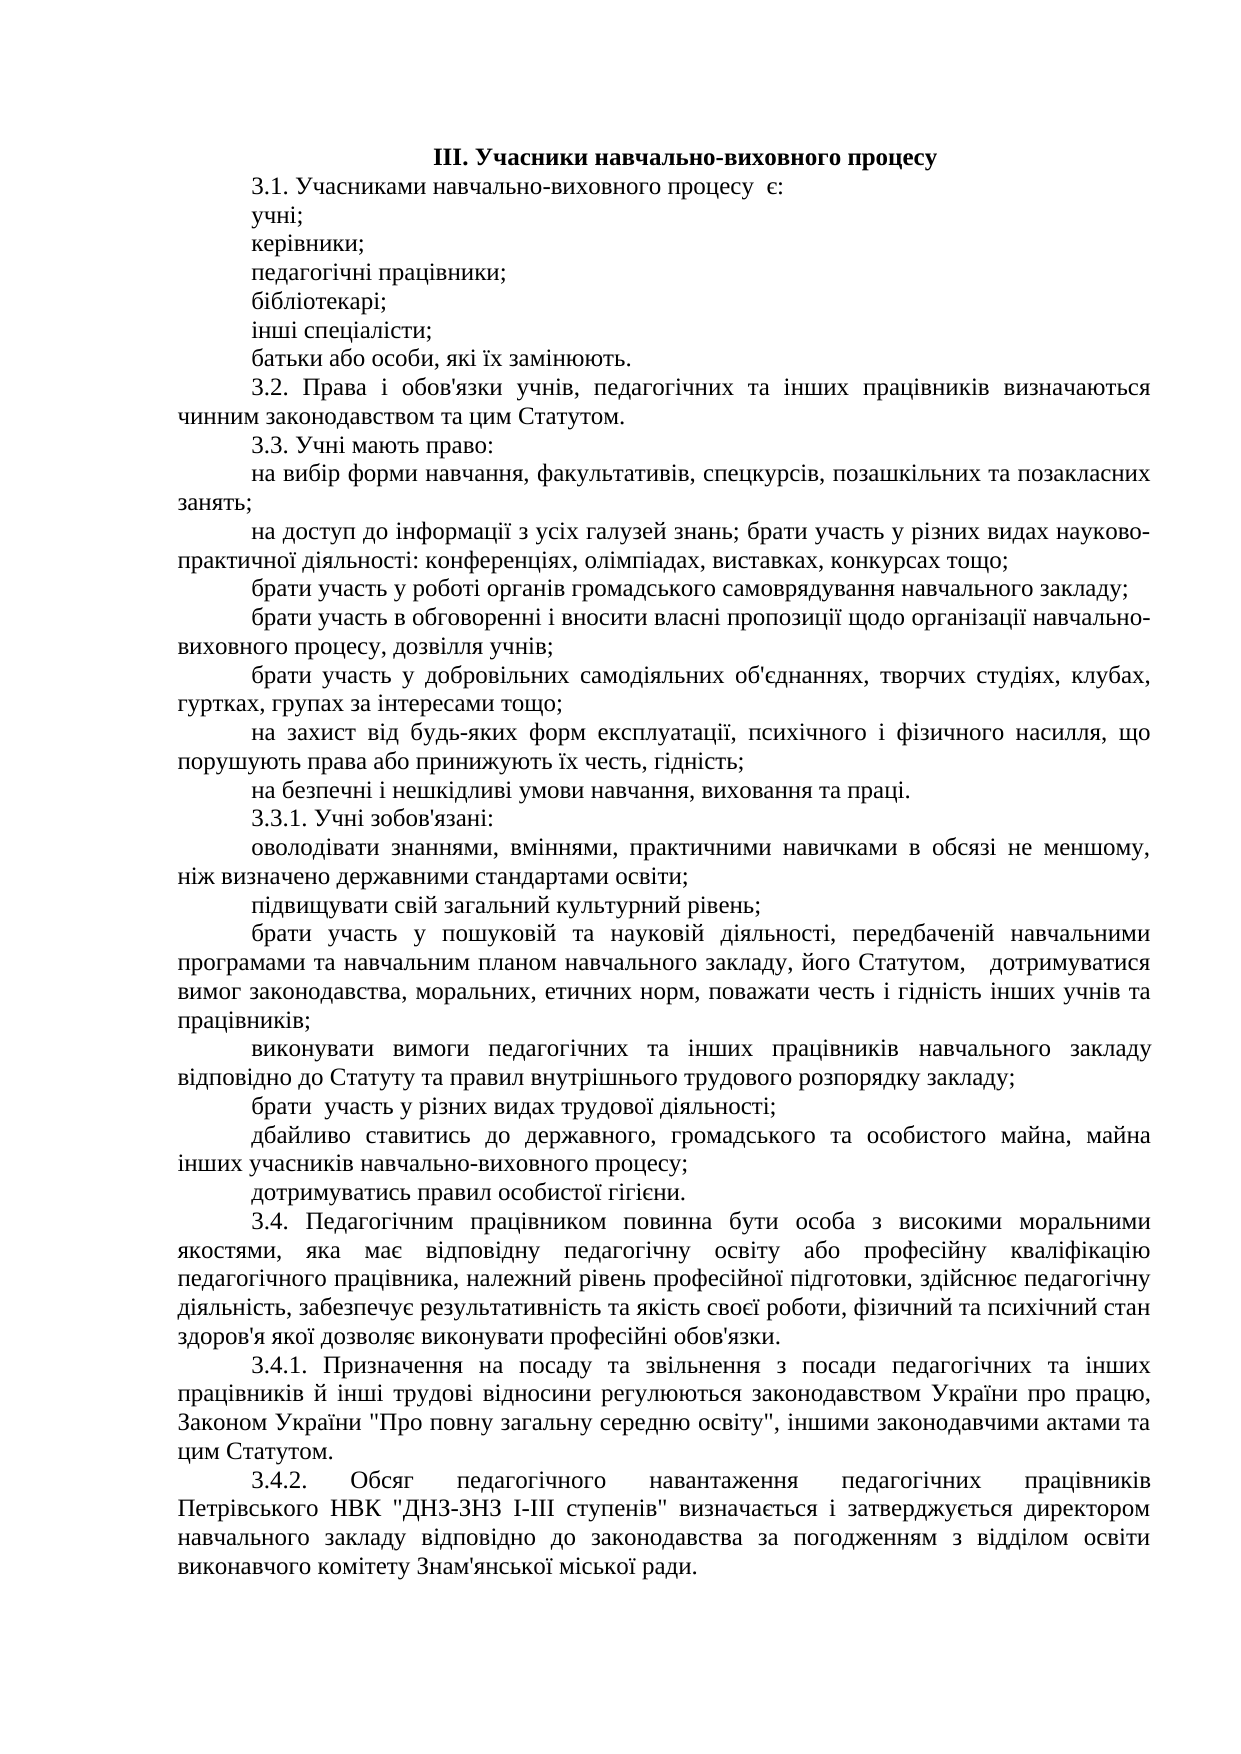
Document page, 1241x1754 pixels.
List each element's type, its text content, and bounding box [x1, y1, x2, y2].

text підвищувати свій загальний культурний рівень; [177, 890, 1152, 918]
text дбайливо ставитись до державного, громадського та особистого майна, майна інших учасників навчально-виховного процесу; [177, 1120, 1152, 1177]
text керівники; [177, 228, 1152, 257]
text учні; [177, 200, 1152, 228]
text бібліотекарі; [177, 286, 1152, 315]
text брати участь в обговоренні і вносити власні пропозиції щодо організації навчально-виховного процесу, дозвілля учнів; [177, 602, 1152, 660]
text 3.3. Учні мають право: [177, 430, 1152, 458]
text 3.2. Права і обов'язки учнів, педагогічних та інших працівників визначаються чинним законодавством та цим Статутом. [177, 372, 1152, 430]
text дотримуватись правил особистої гігієни. [177, 1177, 1152, 1206]
text брати участь у пошуковій та науковій діяльності, передбаченій навчальними програмами та навчальним планом навчального закладу, його Статутом, дотримуватися вимог законодавства, моральних, етичних норм, поважати честь і гідність інших учнів та працівників; [177, 918, 1152, 1033]
text на захист від будь-яких форм експлуатації, психічного і фізичного насилля, що порушують права або принижують їх честь, гідність; [177, 717, 1152, 775]
text інші спеціалісти; [177, 315, 1152, 343]
text оволодівати знаннями, вміннями, практичними навичками в обсязі не меншому, ніж визначено державними стандартами освіти; [177, 832, 1152, 890]
text 3.4. Педагогічним працівником повинна бути особа з високими моральними якостями, яка має відповідну педагогічну освіту або професійну кваліфікацію педагогічного працівника, належний рівень професійної підготовки, здійснює педагогічну діяльність, забезпечує результативність та якість своєї роботи, фізичний та психічний стан здоров'я якої дозволяє виконувати професійні обов'язки. [177, 1206, 1152, 1350]
text брати участь у різних видах трудової діяльності; [177, 1091, 1152, 1120]
text батьки або особи, які їх замінюють. [177, 343, 1152, 372]
text педагогічні працівники; [177, 257, 1152, 286]
text брати участь у добровільних самодіяльних об'єднаннях, творчих студіях, клубах, гуртках, групах за інтересами тощо; [177, 660, 1152, 717]
text на вибір форми навчання, факультативів, спецкурсів, позашкільних та позакласних занять; [177, 458, 1152, 516]
text брати участь у роботі органів громадського самоврядування навчального закладу; [177, 573, 1152, 602]
text III. Учасники навчально-виховного процесу [177, 142, 1152, 171]
text 3.4.1. Призначення на посаду та звільнення з посади педагогічних та інших працівників й інші трудові відносини регулюються законодавством України про працю, Законом України "Про повну загальну середню освіту", іншими законодавчими актами та цим Статутом. [177, 1350, 1152, 1465]
text на безпечні і нешкідливі умови навчання, виховання та праці. [177, 775, 1152, 803]
text 3.1. Учасниками навчально-виховного процесу є: [177, 171, 1152, 200]
text 3.4.2. Обсяг педагогічного навантаження педагогічних працівників Петрівського НВК "ДНЗ-ЗНЗ І-ІІІ ступенів" визначається і затверджується директором навчального закладу відповідно до законодавства за погодженням з відділом освіти виконавчого комітету Знам'янської міської ради. [177, 1465, 1152, 1580]
text 3.3.1. Учні зобов'язані: [177, 803, 1152, 832]
text на доступ до інформації з усіх галузей знань; брати участь у різних видах науково-практичної діяльності: конференціях, олімпіадах, виставках, конкурсах тощо; [177, 516, 1152, 573]
text виконувати вимоги педагогічних та інших працівників навчального закладу відповідно до Статуту та правил внутрішнього трудового розпорядку закладу; [177, 1033, 1152, 1091]
